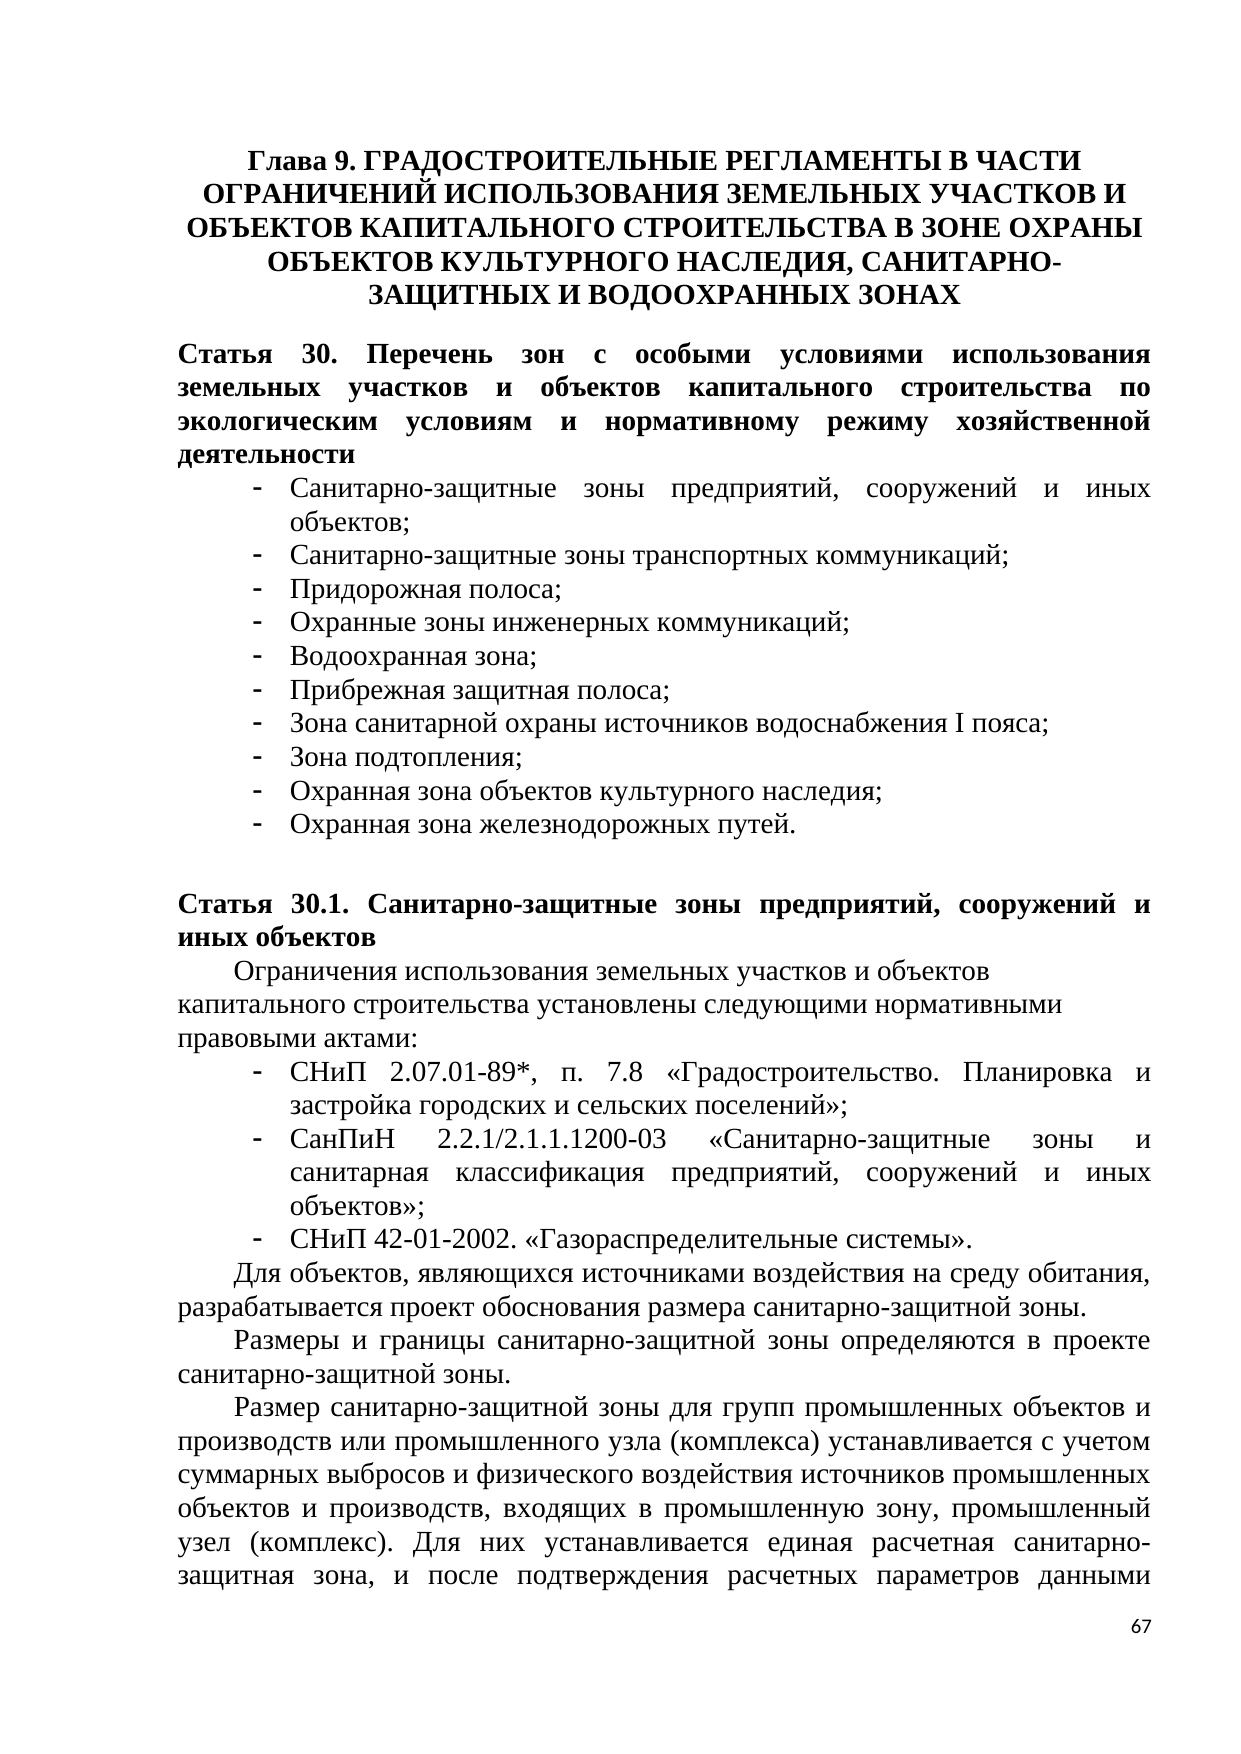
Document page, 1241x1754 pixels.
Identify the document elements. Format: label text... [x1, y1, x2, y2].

list СанПиН 2.2.1/2.1.1.1200-03 «Санитарно-защитные зоны и санитарная классификация предприятий, сооружений и иных объектов»; [252, 1121, 1152, 1222]
list Водоохранная зона; [252, 638, 1152, 672]
list Зона подтопления; [252, 739, 1152, 773]
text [177, 1389, 1152, 1591]
text Размеры и границы санитарно-защитной зоны определяются в проекте санитарно-защитной зоны. [177, 1322, 1152, 1389]
text Ограничения использования земельных участков и объектов капитального строительства установлены следующими нормативными правовыми актами: [177, 953, 1152, 1054]
list СНиП 2.07.01-89*, п. 7.8 «Градостроительство. Планировка и застройка городских и сельских поселений»; [252, 1054, 1152, 1121]
list Санитарно-защитные зоны предприятий, сооружений и иных объектов; [252, 470, 1152, 537]
list Охранные зоны инженерных коммуникаций; [252, 604, 1152, 638]
list СНиП 42-01-2002. «Газораспределительные системы». [252, 1222, 1152, 1255]
list Охранная зона железнодорожных путей. [252, 806, 1152, 840]
list Санитарно-защитные зоны транспортных коммуникаций; [252, 537, 1152, 571]
list Придорожная полоса; [252, 571, 1152, 604]
list Охранная зона объектов культурного наследия; [252, 773, 1152, 806]
list Прибрежная защитная полоса; [252, 672, 1152, 705]
list Зона санитарной охраны источников водоснабжения I пояса; [252, 705, 1152, 739]
text Статья 30.1. Санитарно-защитные зоны предприятий, сооружений и иных объектов [177, 886, 1152, 953]
text Глава 9. ГРАДОСТРОИТЕЛЬНЫЕ РЕГЛАМЕНТЫ В ЧАСТИ ОГРАНИЧЕНИЙ ИСПОЛЬЗОВАНИЯ ЗЕМЕЛЬНЫХ УЧАСТКОВ И ОБЪЕКТОВ КАПИТАЛЬНОГО СТРОИТЕЛЬСТВА В ЗОНЕ ОХРАНЫ ОБЪЕКТОВ КУЛЬТУРНОГО НАСЛЕДИЯ, САНИТАРНО-ЗАЩИТНЫХ И ВОДООХРАННЫХ ЗОНАХ [177, 143, 1152, 311]
subtitle Статья 30. Перечень зон с особыми условиями использования земельных участков и объектов капитального строительства по экологическим условиям и нормативному режиму хозяйственной деятельности [177, 336, 1152, 470]
text Для объектов, являющихся источниками воздействия на среду обитания, разрабатывается проект обоснования размера санитарно-защитной зоны. [177, 1255, 1152, 1322]
